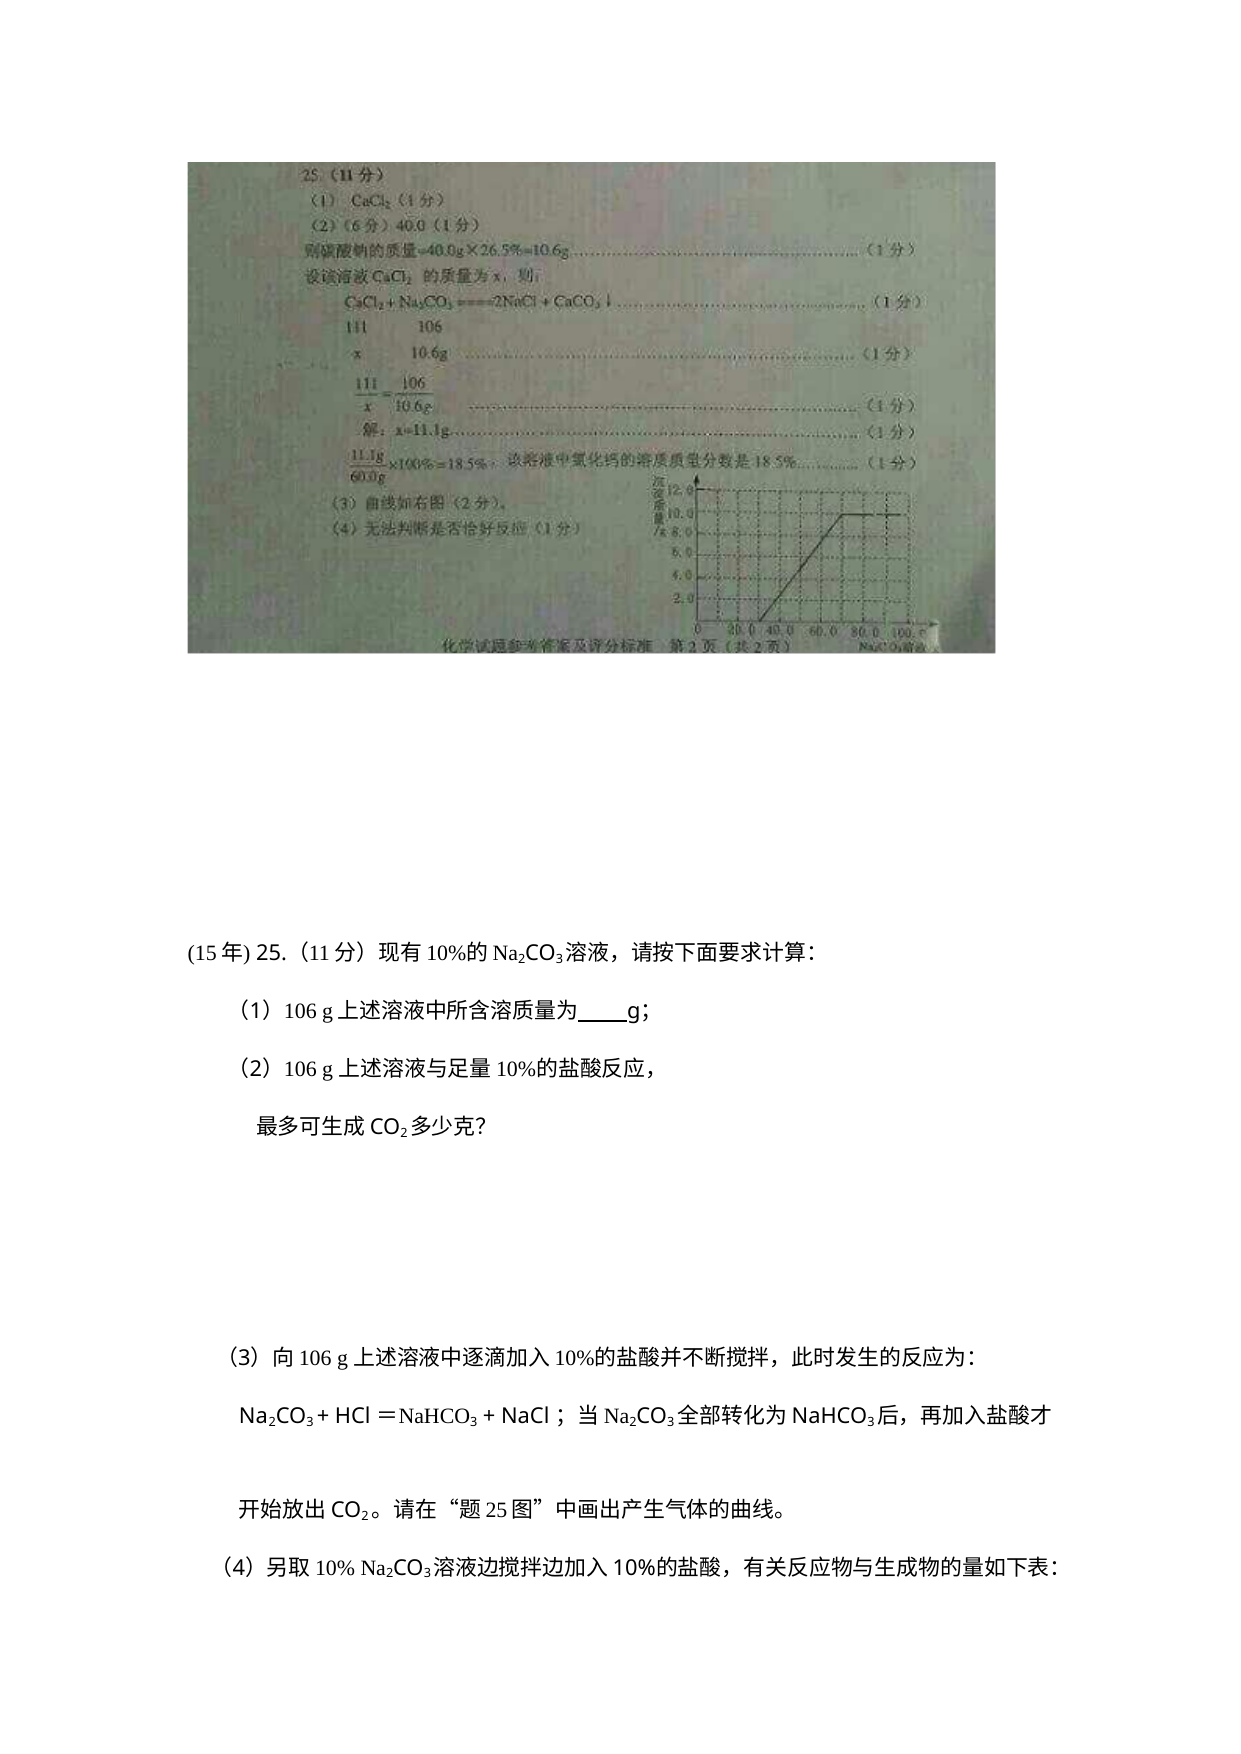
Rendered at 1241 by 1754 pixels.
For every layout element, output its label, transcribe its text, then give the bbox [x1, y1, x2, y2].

text Na2CO3 + HCl ＝NaHCO3 + NaCl ；当Na2CO3 全部转化为NaHCO3后，再加入盐酸才 【出处：21教育名师】 [187, 1398, 1053, 1468]
text （4）另取10% Na2CO3溶液边搅拌边加入10%的盐酸，有关反应物与生成物的量如下表： [187, 1549, 1053, 1582]
text 最多可生成CO2多少克？ [187, 1109, 1053, 1141]
text （2）106 g 上述溶液与足量10%的盐酸反应， [187, 1051, 1053, 1083]
picture [187, 162, 997, 655]
text (15年) 25.（11分）现有10%的Na2CO3溶液，请按下面要求计算： [187, 935, 1053, 967]
text 开始放出CO2 。请在“题25图”中画出产生气体的曲线。 [187, 1491, 1053, 1524]
text （3）向106 g 上述溶液中逐滴加入10%的盐酸并不断搅拌，此时发生的反应为： [187, 1340, 1053, 1373]
text （1）106 g上述溶液中所含溶质量为 g； [187, 993, 1053, 1025]
